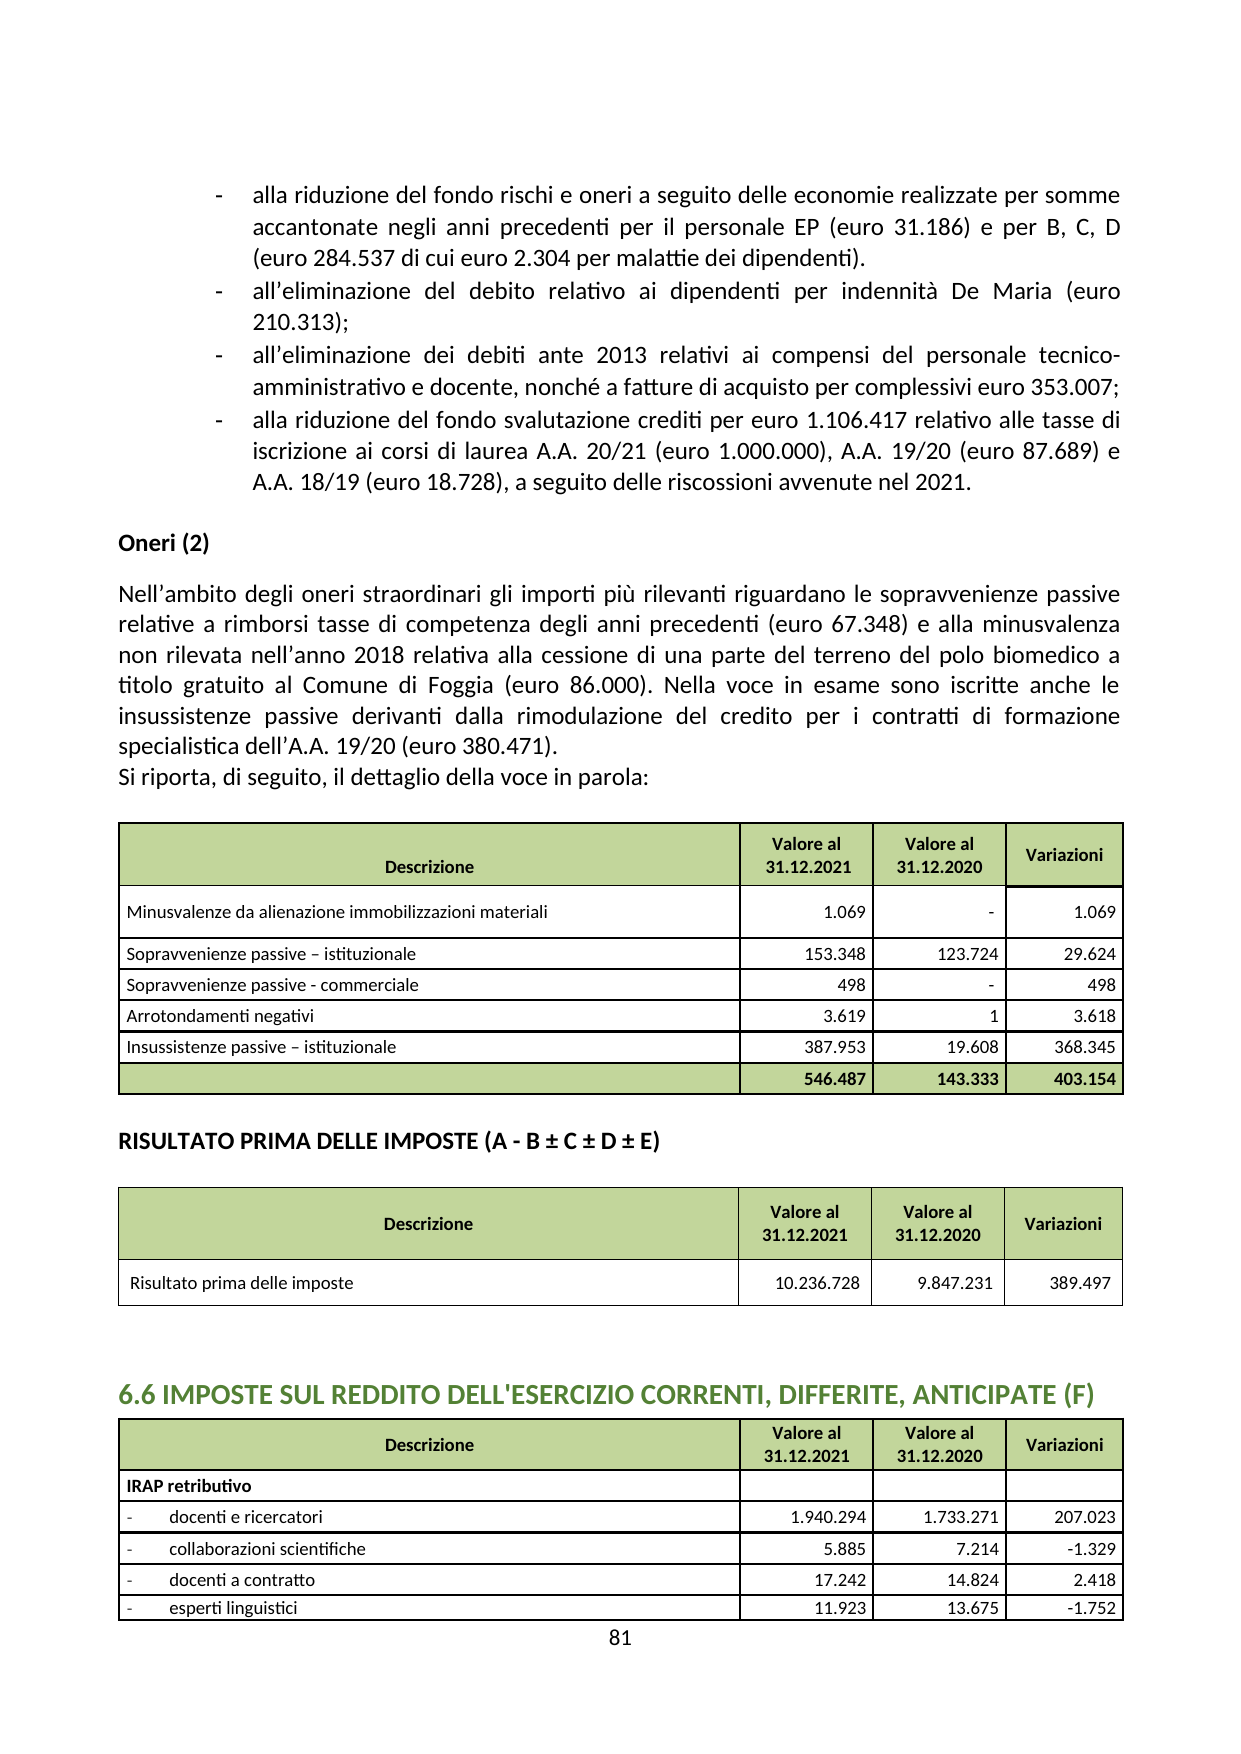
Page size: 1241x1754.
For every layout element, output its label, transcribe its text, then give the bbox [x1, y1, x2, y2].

text RISULTATO PRIMA DELLE IMPOSTE (A - B ± C ± D ± E) [118, 1126, 1122, 1156]
list all’eliminazione del debito relativo ai dipendenti per indennità De Maria (euro 210.313); [215, 272, 1122, 337]
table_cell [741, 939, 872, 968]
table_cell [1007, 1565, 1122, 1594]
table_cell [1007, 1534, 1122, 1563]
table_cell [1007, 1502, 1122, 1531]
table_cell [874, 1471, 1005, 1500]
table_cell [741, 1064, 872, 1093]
text Si riporta, di seguito, il dettaglio della voce in parola: [118, 761, 1122, 792]
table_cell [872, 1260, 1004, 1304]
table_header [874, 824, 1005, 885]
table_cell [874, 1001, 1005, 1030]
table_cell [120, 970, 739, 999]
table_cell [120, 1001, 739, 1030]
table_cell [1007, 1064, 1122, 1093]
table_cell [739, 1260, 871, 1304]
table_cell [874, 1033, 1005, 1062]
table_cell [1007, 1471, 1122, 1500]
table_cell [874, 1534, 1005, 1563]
text Nell’ambito degli oneri straordinari gli importi più rilevanti riguardano le sopravvenienze passive relative a rimborsi tasse di competenza degli anni precedenti (euro 67.348) e alla minusvalenza non rilevata nell’anno 2018 relativa alla cessione di una parte del terreno del polo biomedico a titolo gratuito al Comune di Foggia (euro 86.000). Nella voce in esame sono iscritte anche le insussistenze passive derivanti dalla rimodulazione del credito per i contratti di formazione specialistica dell’A.A. 19/20 (euro 380.471). [118, 578, 1122, 761]
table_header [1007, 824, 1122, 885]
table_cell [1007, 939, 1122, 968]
text 6.6 IMPOSTE SUL REDDITO DELL'ESERCIZIO CORRENTI, DIFFERITE, ANTICIPATE (F) [118, 1376, 1122, 1411]
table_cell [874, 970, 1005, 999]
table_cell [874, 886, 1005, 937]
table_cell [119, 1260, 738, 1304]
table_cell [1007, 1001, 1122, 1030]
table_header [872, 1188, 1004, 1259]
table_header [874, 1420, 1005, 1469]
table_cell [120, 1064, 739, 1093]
text Oneri (2) [118, 527, 1122, 558]
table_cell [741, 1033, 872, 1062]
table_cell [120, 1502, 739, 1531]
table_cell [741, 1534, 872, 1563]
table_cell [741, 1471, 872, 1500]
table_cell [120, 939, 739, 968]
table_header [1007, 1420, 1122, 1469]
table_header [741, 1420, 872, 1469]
list alla riduzione del fondo svalutazione crediti per euro 1.106.417 relativo alle tasse di iscrizione ai corsi di laurea A.A. 20/21 (euro 1.000.000), A.A. 19/20 (euro 87.689) e A.A. 18/19 (euro 18.728), a seguito delle riscossioni avvenute nel 2021. [215, 401, 1122, 497]
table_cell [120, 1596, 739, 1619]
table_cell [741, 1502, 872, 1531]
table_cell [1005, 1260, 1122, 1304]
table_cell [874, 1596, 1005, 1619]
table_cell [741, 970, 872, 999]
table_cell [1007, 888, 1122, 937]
list all’eliminazione dei debiti ante 2013 relativi ai compensi del personale tecnico- amministrativo e docente, nonché a fatture di acquisto per complessivi euro 353.007; [215, 337, 1122, 401]
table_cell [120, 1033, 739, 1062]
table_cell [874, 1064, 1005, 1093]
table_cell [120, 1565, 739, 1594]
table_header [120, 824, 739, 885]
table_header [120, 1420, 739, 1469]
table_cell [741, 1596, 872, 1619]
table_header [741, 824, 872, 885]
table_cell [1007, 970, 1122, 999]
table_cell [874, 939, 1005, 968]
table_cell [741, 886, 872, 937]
list alla riduzione del fondo rischi e oneri a seguito delle economie realizzate per somme accantonate negli anni precedenti per il personale EP (euro 31.186) e per B, C, D (euro 284.537 di cui euro 2.304 per malattie dei dipendenti). [215, 177, 1122, 272]
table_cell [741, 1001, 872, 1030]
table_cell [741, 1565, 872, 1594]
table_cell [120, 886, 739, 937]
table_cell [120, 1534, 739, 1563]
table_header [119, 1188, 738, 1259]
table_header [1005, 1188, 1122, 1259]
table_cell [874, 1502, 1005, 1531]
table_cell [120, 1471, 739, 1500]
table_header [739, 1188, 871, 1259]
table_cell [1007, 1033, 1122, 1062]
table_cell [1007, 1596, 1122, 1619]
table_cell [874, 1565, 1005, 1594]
